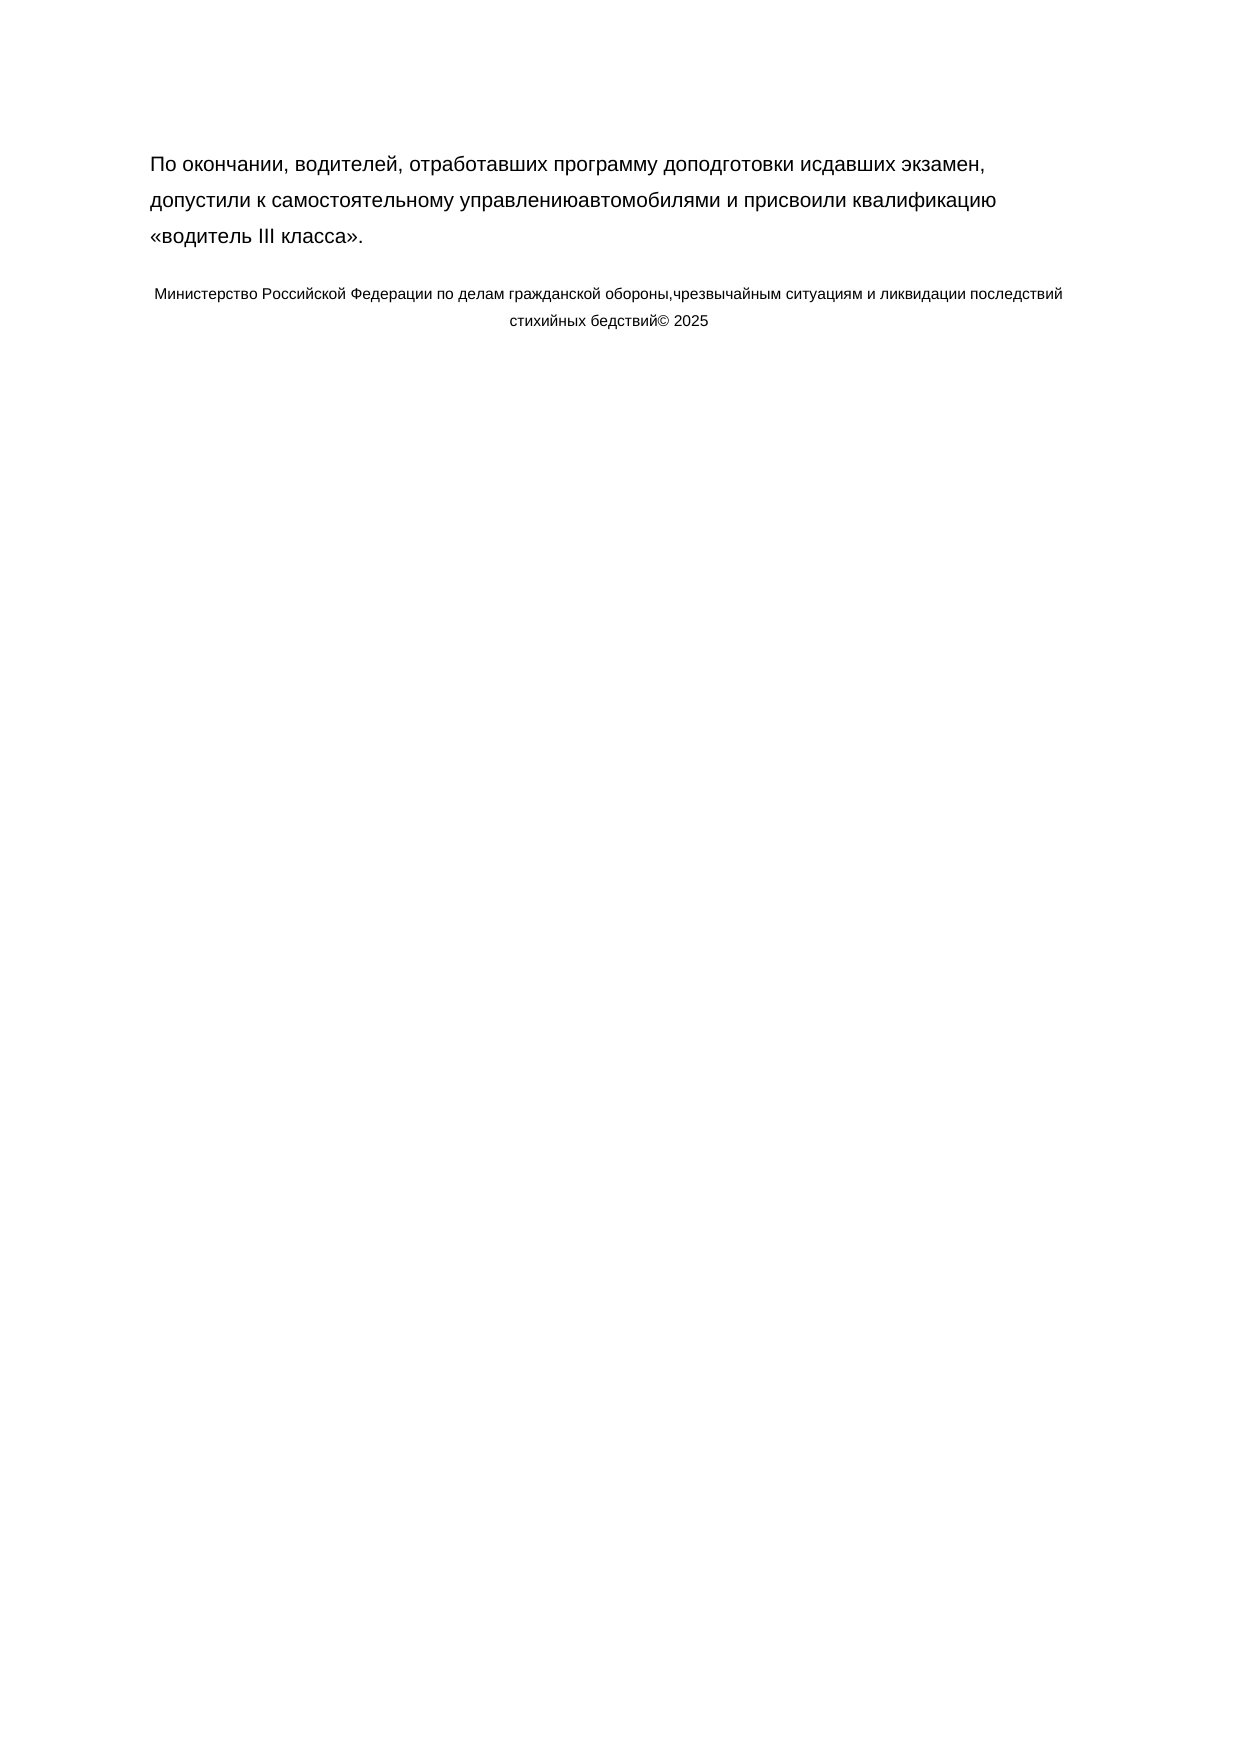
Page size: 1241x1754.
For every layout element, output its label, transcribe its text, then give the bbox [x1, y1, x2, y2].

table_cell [140, 150, 1078, 284]
table_cell Министерство Российской Федерации по делам гражданской обороны,чрезвычайным ситуациям и ликвидации последствий стихийных бедствий© 2025 [140, 284, 1078, 366]
